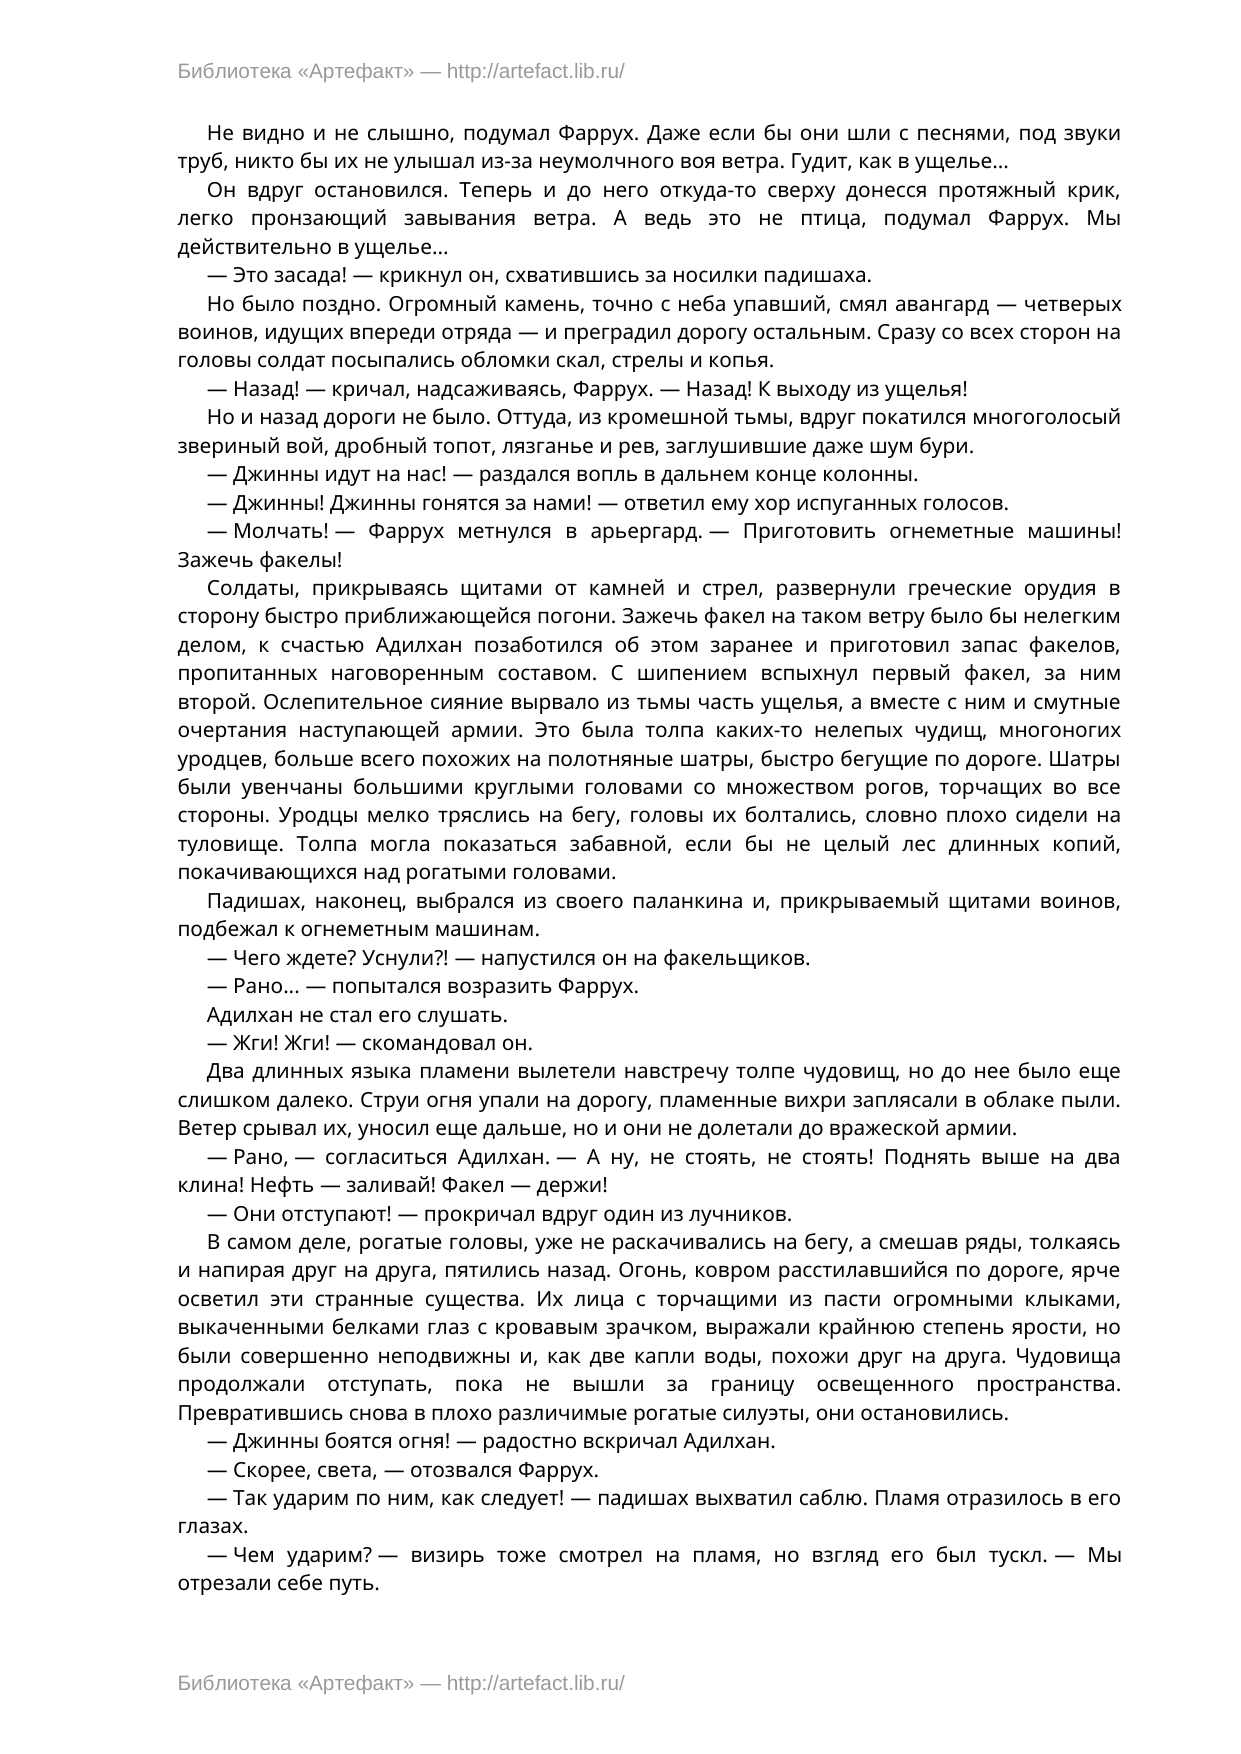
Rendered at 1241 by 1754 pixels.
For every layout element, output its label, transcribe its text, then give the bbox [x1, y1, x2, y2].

text — Молчать! — Фаррух метнулся в арьергард. — Приготовить огнеметные машины! Зажечь факелы! [177, 516, 1122, 573]
text — Это засада! — крикнул он, схватившись за носилки падишаха. [177, 260, 1122, 289]
text — Джинны боятся огня! — радостно вскричал Адилхан. [177, 1426, 1122, 1455]
text — Чего ждете? Уснули?! — напустился он на факельщиков. [177, 943, 1122, 971]
text Падишах, наконец, выбрался из своего паланкина и, прикрываемый щитами воинов, подбежал к огнеметным машинам. [177, 886, 1122, 943]
text — Так ударим по ним, как следует! — падишах выхватил саблю. Пламя отразилось в его глазах. [177, 1483, 1122, 1540]
text — Джинны! Джинны гонятся за нами! — ответил ему хор испуганных голосов. [177, 488, 1122, 516]
text Он вдруг остановился. Теперь и до него откуда-то сверху донесся протяжный крик, легко пронзающий завывания ветра. А ведь это не птица, подумал Фаррух. Мы действительно в ущелье... [177, 175, 1122, 260]
text — Жги! Жги! — скомандовал он. [177, 1028, 1122, 1057]
text — Рано, — согласиться Адилхан. — А ну, не стоять, не стоять! Поднять выше на два клина! Нефть — заливай! Факел — держи! [177, 1142, 1122, 1199]
text — Рано... — попытался возразить Фаррух. [177, 971, 1122, 1000]
text Но было поздно. Огромный камень, точно с неба упавший, смял авангард — четверых воинов, идущих впереди отряда — и преградил дорогу остальным. Сразу со всех сторон на головы солдат посыпались обломки скал, стрелы и копья. [177, 289, 1122, 374]
text — Джинны идут на нас! — раздался вопль в дальнем конце колонны. [177, 459, 1122, 488]
text — Назад! — кричал, надсаживаясь, Фаррух. — Назад! К выходу из ущелья! [177, 374, 1122, 402]
text Солдаты, прикрываясь щитами от камней и стрел, развернули греческие орудия в сторону быстро приближающейся погони. Зажечь факел на таком ветру было бы нелегким делом, к счастью Адилхан позаботился об этом заранее и приготовил запас факелов, пропитанных наговоренным составом. С шипением вспыхнул первый факел, за ним второй. Ослепительное сияние вырвало из тьмы часть ущелья, а вместе с ним и смутные очертания наступающей армии. Это была толпа каких-то нелепых чудищ, многоногих уродцев, больше всего похожих на полотняные шатры, быстро бегущие по дороге. Шатры были увенчаны большими круглыми головами со множеством рогов, торчащих во все стороны. Уродцы мелко тряслись на бегу, головы их болтались, словно плохо сидели на туловище. Толпа могла показаться забавной, если бы не целый лес длинных копий, покачивающихся над рогатыми головами. [177, 573, 1122, 886]
text — Они отступают! — прокричал вдруг один из лучников. [177, 1199, 1122, 1227]
text Два длинных языка пламени вылетели навстречу толпе чудовищ, но до нее было еще слишком далеко. Струи огня упали на дорогу, пламенные вихри заплясали в облаке пыли. Ветер срывал их, уносил еще дальше, но и они не долетали до вражеской армии. [177, 1057, 1122, 1142]
text Не видно и не слышно, подумал Фаррух. Даже если бы они шли с песнями, под звуки труб, никто бы их не улышал из-за неумолчного воя ветра. Гудит, как в ущелье... [177, 118, 1122, 175]
text В самом деле, рогатые головы, уже не раскачивались на бегу, а смешав ряды, толкаясь и напирая друг на друга, пятились назад. Огонь, ковром расстилавшийся по дороге, ярче осветил эти странные существа. Их лица с торчащими из пасти огромными клыками, выкаченными белками глаз с кровавым зрачком, выражали крайнюю степень ярости, но были совершенно неподвижны и, как две капли воды, похожи друг на друга. Чудовища продолжали отступать, пока не вышли за границу освещенного пространства. Превратившись снова в плохо различимые рогатые силуэты, они остановились. [177, 1227, 1122, 1426]
text — Чем ударим? — визирь тоже смотрел на пламя, но взгляд его был тускл. — Мы отрезали себе путь. [177, 1540, 1122, 1597]
text Но и назад дороги не было. Оттуда, из кромешной тьмы, вдруг покатился многоголосый звериный вой, дробный топот, лязганье и рев, заглушившие даже шум бури. [177, 402, 1122, 459]
text Адилхан не стал его слушать. [177, 1000, 1122, 1028]
text — Скорее, света, — отозвался Фаррух. [177, 1455, 1122, 1483]
